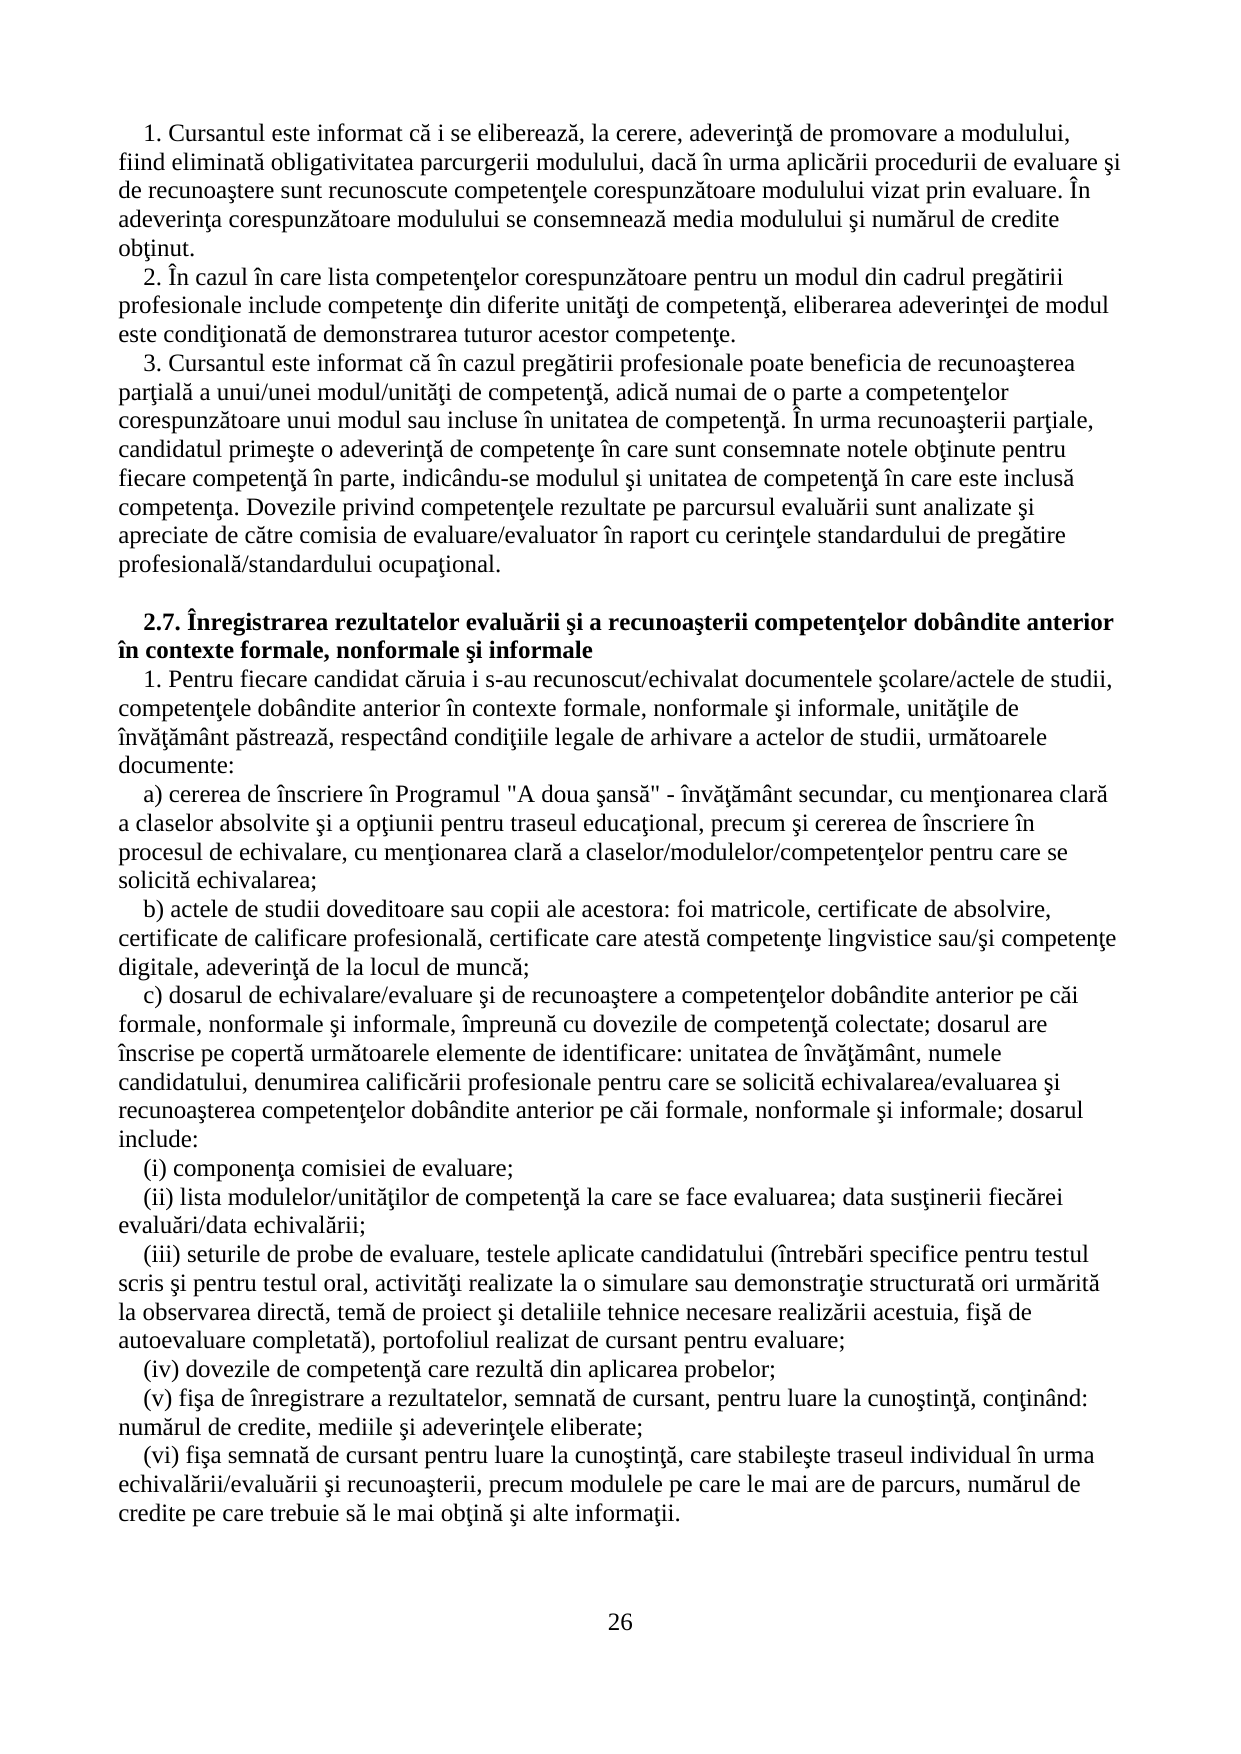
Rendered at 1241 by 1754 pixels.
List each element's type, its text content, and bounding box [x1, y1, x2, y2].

text (v) fişa de înregistrare a rezultatelor, semnată de cursant, pentru luare la cunoştinţă, conţinând: numărul de credite, mediile şi adeverinţele eliberate; [118, 1383, 1122, 1441]
text (vi) fişa semnată de cursant pentru luare la cunoştinţă, care stabileşte traseul individual în urma echivalării/evaluării şi recunoaşterii, precum modulele pe care le mai are de parcurs, numărul de credite pe care trebuie să le mai obţină şi alte informaţii. [118, 1441, 1122, 1527]
text 1. Cursantul este informat că i se eliberează, la cerere, adeverinţă de promovare a modulului, fiind eliminată obligativitatea parcurgerii modulului, dacă în urma aplicării procedurii de evaluare şi de recunoaştere sunt recunoscute competenţele corespunzătoare modulului vizat prin evaluare. În adeverinţa corespunzătoare modulului se consemnează media modulului şi numărul de credite obţinut. [118, 118, 1122, 262]
text 2. În cazul în care lista competenţelor corespunzătoare pentru un modul din cadrul pregătirii profesionale include competenţe din diferite unităţi de competenţă, eliberarea adeverinţei de modul este condiţionată de demonstrarea tuturor acestor competenţe. [118, 262, 1122, 348]
text c) dosarul de echivalare/evaluare şi de recunoaştere a competenţelor dobândite anterior pe căi formale, nonformale şi informale, împreună cu dovezile de competenţă colectate; dosarul are înscrise pe copertă următoarele elemente de identificare: unitatea de învăţământ, numele candidatului, denumirea calificării profesionale pentru care se solicită echivalarea/evaluarea şi recunoaşterea competenţelor dobândite anterior pe căi formale, nonformale şi informale; dosarul include: [118, 981, 1122, 1153]
text (iii) seturile de probe de evaluare, testele aplicate candidatului (întrebări specifice pentru testul scris şi pentru testul oral, activităţi realizate la o simulare sau demonstraţie structurată ori urmărită la observarea directă, temă de proiect şi detaliile tehnice necesare realizării acestuia, fişă de autoevaluare completată), portofoliul realizat de cursant pentru evaluare; [118, 1239, 1122, 1354]
text (iv) dovezile de competenţă care rezultă din aplicarea probelor; [118, 1354, 1122, 1383]
text 1. Pentru fiecare candidat căruia i s-au recunoscut/echivalat documentele şcolare/actele de studii, competenţele dobândite anterior în contexte formale, nonformale şi informale, unităţile de învăţământ păstrează, respectând condiţiile legale de arhivare a actelor de studii, următoarele documente: [118, 664, 1122, 779]
text b) actele de studii doveditoare sau copii ale acestora: foi matricole, certificate de absolvire, certificate de calificare profesională, certificate care atestă competenţe lingvistice sau/şi competenţe digitale, adeverinţă de la locul de muncă; [118, 894, 1122, 981]
text (i) componenţa comisiei de evaluare; [118, 1153, 1122, 1182]
text (ii) lista modulelor/unităţilor de competenţă la care se face evaluarea; data susţinerii fiecărei evaluări/data echivalării; [118, 1182, 1122, 1239]
text 3. Cursantul este informat că în cazul pregătirii profesionale poate beneficia de recunoaşterea parţială a unui/unei modul/unităţi de competenţă, adică numai de o parte a competenţelor corespunzătoare unui modul sau incluse în unitatea de competenţă. În urma recunoaşterii parţiale, candidatul primeşte o adeverinţă de competenţe în care sunt consemnate notele obţinute pentru fiecare competenţă în parte, indicându-se modulul şi unitatea de competenţă în care este inclusă competenţa. Dovezile privind competenţele rezultate pe parcursul evaluării sunt analizate şi apreciate de către comisia de evaluare/evaluator în raport cu cerinţele standardului de pregătire profesională/standardului ocupaţional. [118, 348, 1122, 578]
text a) cererea de înscriere în Programul "A doua şansă" - învăţământ secundar, cu menţionarea clară a claselor absolvite şi a opţiunii pentru traseul educaţional, precum şi cererea de înscriere în procesul de echivalare, cu menţionarea clară a claselor/modulelor/competenţelor pentru care se solicită echivalarea; [118, 779, 1122, 894]
text 2.7. Înregistrarea rezultatelor evaluării şi a recunoaşterii competenţelor dobândite anterior în contexte formale, nonformale şi informale [118, 607, 1122, 664]
